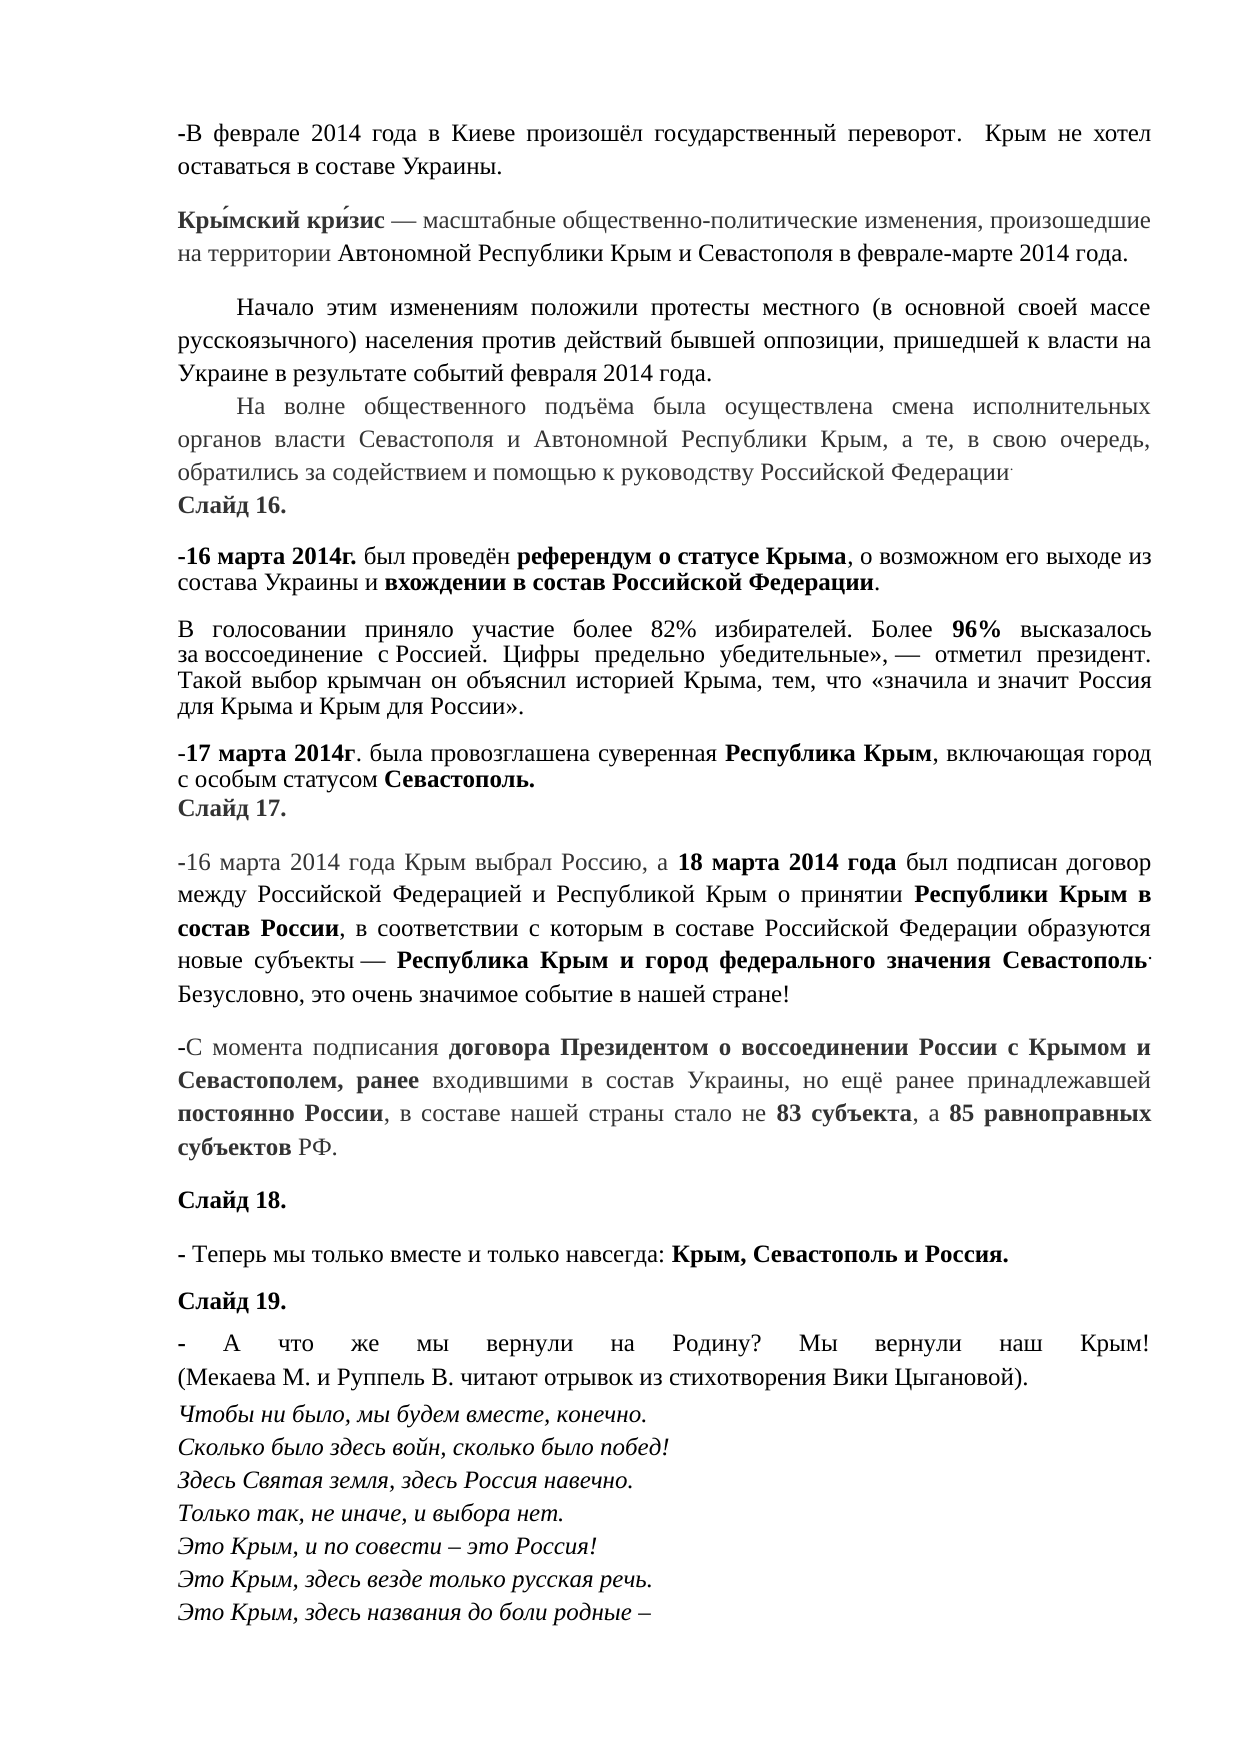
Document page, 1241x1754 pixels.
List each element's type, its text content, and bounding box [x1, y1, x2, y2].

text - Теперь мы только вместе и только навсегда: Крым, Севастополь и Россия. [177, 1239, 1152, 1268]
text Начало этим изменениям положили протесты местного (в основной своей массе русскоязычного) населения против действий бывшей оппозиции, пришедшей к власти на Украине в результате событий февраля 2014 года. [177, 292, 1152, 387]
text Слайд 19. [177, 1280, 1152, 1314]
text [177, 1399, 1152, 1626]
text - А что же мы вернули на Родину? Мы вернули наш Крым! (Мекаева М. и Руппель В. читают отрывок из стихотворения Вики Цыгановой). [177, 1322, 1152, 1391]
text На волне общественного подъёма была осуществлена смена исполнительных органов власти Севастополя и Автономной Республики Крым, а те, в свою очередь, обратились за содействием и помощью к руководству Российской Федерации. [177, 391, 1152, 486]
text -17 марта 2014г. была провозглашена суверенная Республика Крым, включающая город с особым статусом Севастополь. [177, 741, 1152, 793]
text -16 марта 2014 года Крым выбрал Россию, а 18 марта 2014 года был подписан договор между Российской Федерацией и Республикой Крым о принятии Республики Крым в состав России, в соответствии с которым в составе Российской Федерации образуются новые субъекты — Республика Крым и город федерального значения Севастополь. Безусловно, это очень значимое событие в нашей стране! [177, 847, 1152, 1007]
text Кры́мский кри́зис — масштабные общественно-политические изменения, произошедшие на территории Автономной Республики Крым и Севастополя в феврале-марте 2014 года. [177, 205, 1152, 267]
text В голосовании приняло участие более 82% избирателей. Более 96% высказалось за воссоединение с Россией. Цифры предельно убедительные», — отметил президент. Такой выбор крымчан он объяснил историей Крыма, тем, что «значила и значит Россия для Крыма и Крым для России». [177, 616, 1152, 720]
text Слайд 17. [177, 793, 1152, 821]
text -16 марта 2014г. был проведён референдум о статусе Крыма, о возможном его выходе из состава Украины и вхождении в состав Российской Федерации. [177, 544, 1152, 596]
text Слайд 16. [177, 490, 1152, 519]
text -С момента подписания договора Президентом о воссоединении России с Крымом и Севастополем, ранее входившими в состав Украины, но ещё ранее принадлежавшей постоянно России, в составе нашей страны стало не 83 субъекта, а 85 равноправных субъектов РФ. [177, 1032, 1152, 1160]
text Слайд 18. [177, 1185, 1152, 1214]
text -В феврале 2014 года в Киеве произошёл государственный переворот. Крым не хотел оставаться в составе Украины. [177, 118, 1152, 180]
